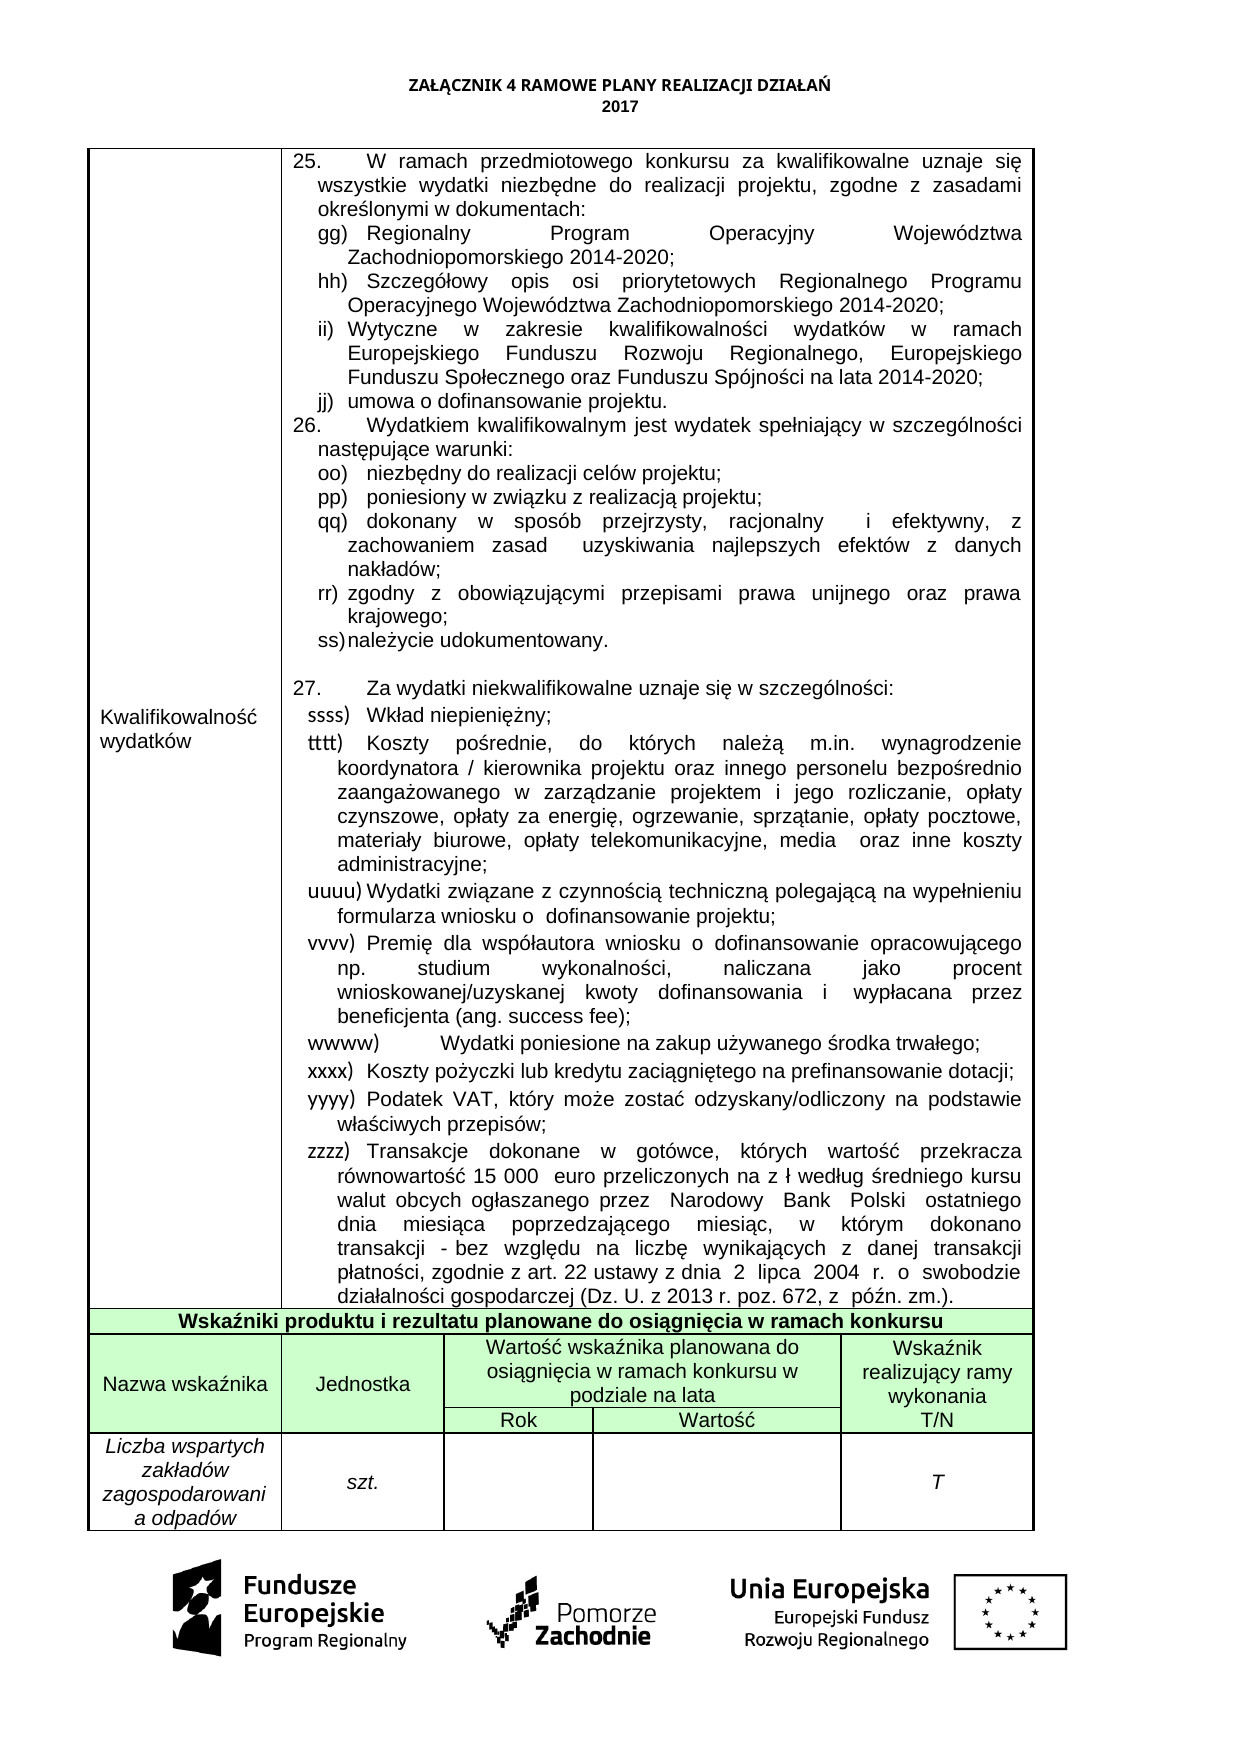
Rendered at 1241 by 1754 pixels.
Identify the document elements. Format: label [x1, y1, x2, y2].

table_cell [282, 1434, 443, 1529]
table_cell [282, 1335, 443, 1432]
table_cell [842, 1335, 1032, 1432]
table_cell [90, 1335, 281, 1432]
picture [148, 1533, 1092, 1681]
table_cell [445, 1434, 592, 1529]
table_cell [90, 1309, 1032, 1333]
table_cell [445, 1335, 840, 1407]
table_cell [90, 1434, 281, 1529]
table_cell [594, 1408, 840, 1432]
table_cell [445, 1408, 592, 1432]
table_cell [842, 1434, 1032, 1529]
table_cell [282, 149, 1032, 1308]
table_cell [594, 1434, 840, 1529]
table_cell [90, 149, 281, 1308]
